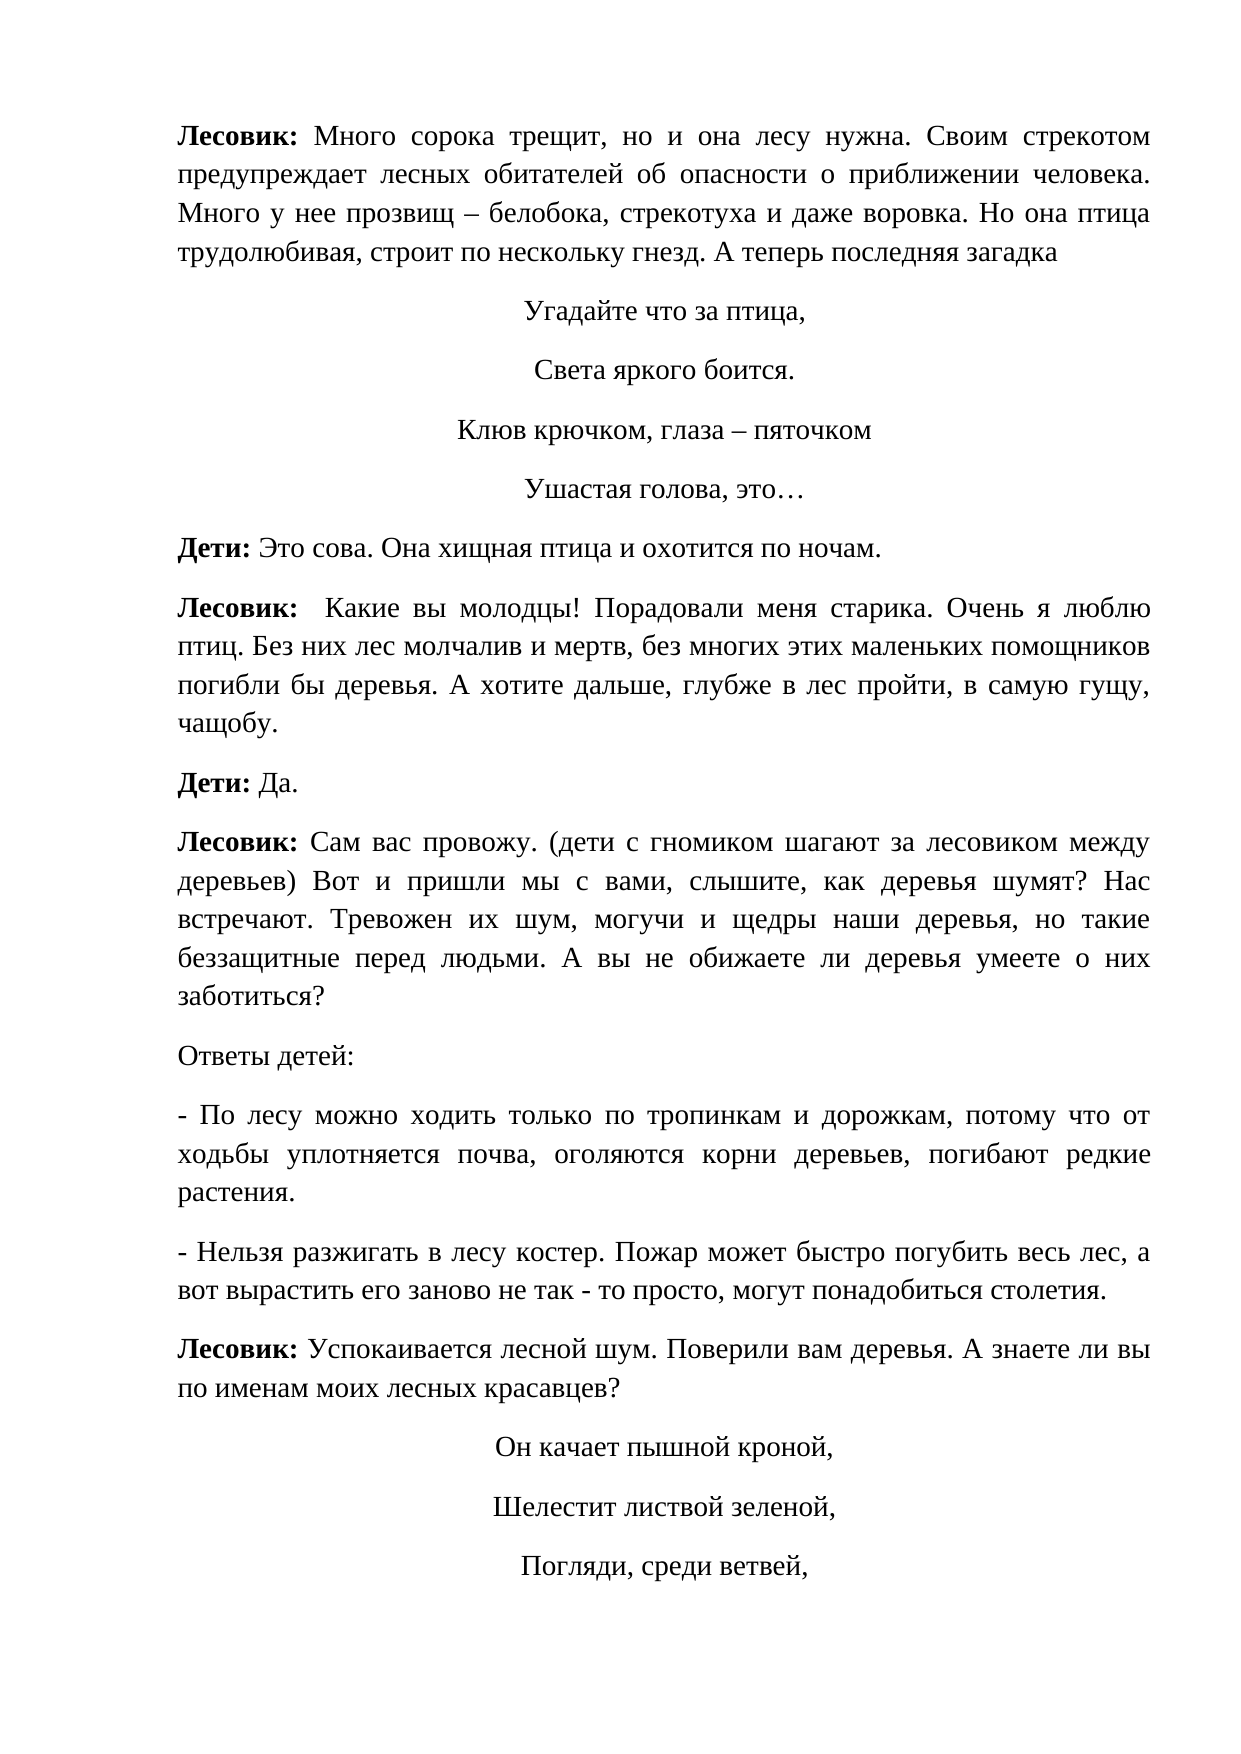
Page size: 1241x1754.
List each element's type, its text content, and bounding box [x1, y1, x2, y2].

text Погляди, среди ветвей, [177, 1548, 1152, 1582]
text Шелестит листвой зеленой, [177, 1489, 1152, 1522]
text Дети: Это сова. Она хищная птица и охотится по ночам. [177, 531, 1152, 564]
text Лесовик: Успокаивается лесной шум. Поверили вам деревья. А знаете ли вы по именам моих лесных красавцев? [177, 1332, 1152, 1404]
text Он качает пышной кроной, [177, 1429, 1152, 1463]
text Дети: Да. [177, 765, 1152, 798]
text Ответы детей: [177, 1038, 1152, 1071]
text Угадайте что за птица, [177, 293, 1152, 327]
text Ушастая голова, это… [177, 471, 1152, 505]
text - По лесу можно ходить только по тропинкам и дорожкам, потому что от ходьбы уплотняется почва, оголяются корни деревьев, погибают редкие растения. [177, 1097, 1152, 1208]
text Лесовик: Сам вас провожу. (дети с гномиком шагают за лесовиком между деревьев) Вот и пришли мы с вами, слышите, как деревья шумят? Нас встречают. Тревожен их шум, могучи и щедры наши деревья, но такие беззащитные перед людьми. А вы не обижаете ли деревья умеете о них заботиться? [177, 824, 1152, 1012]
text Лесовик: Какие вы молодцы! Порадовали меня старика. Очень я люблю птиц. Без них лес молчалив и мертв, без многих этих маленьких помощников погибли бы деревья. А хотите дальше, глубже в лес пройти, в самую гущу, чащобу. [177, 590, 1152, 739]
text Клюв крючком, глаза – пяточком [177, 412, 1152, 445]
text Лесовик: Много сорока трещит, но и она лесу нужна. Своим стрекотом предупреждает лесных обитателей об опасности о приближении человека. Много у нее прозвищ – белобока, стрекотуха и даже воровка. Но она птица трудолюбивая, строит по нескольку гнезд. А теперь последняя загадка [177, 118, 1152, 267]
text - Нельзя разжигать в лесу костер. Пожар может быстро погубить весь лес, а вот вырастить его заново не так - то просто, могут понадобиться столетия. [177, 1234, 1152, 1306]
text Света яркого боится. [177, 352, 1152, 386]
